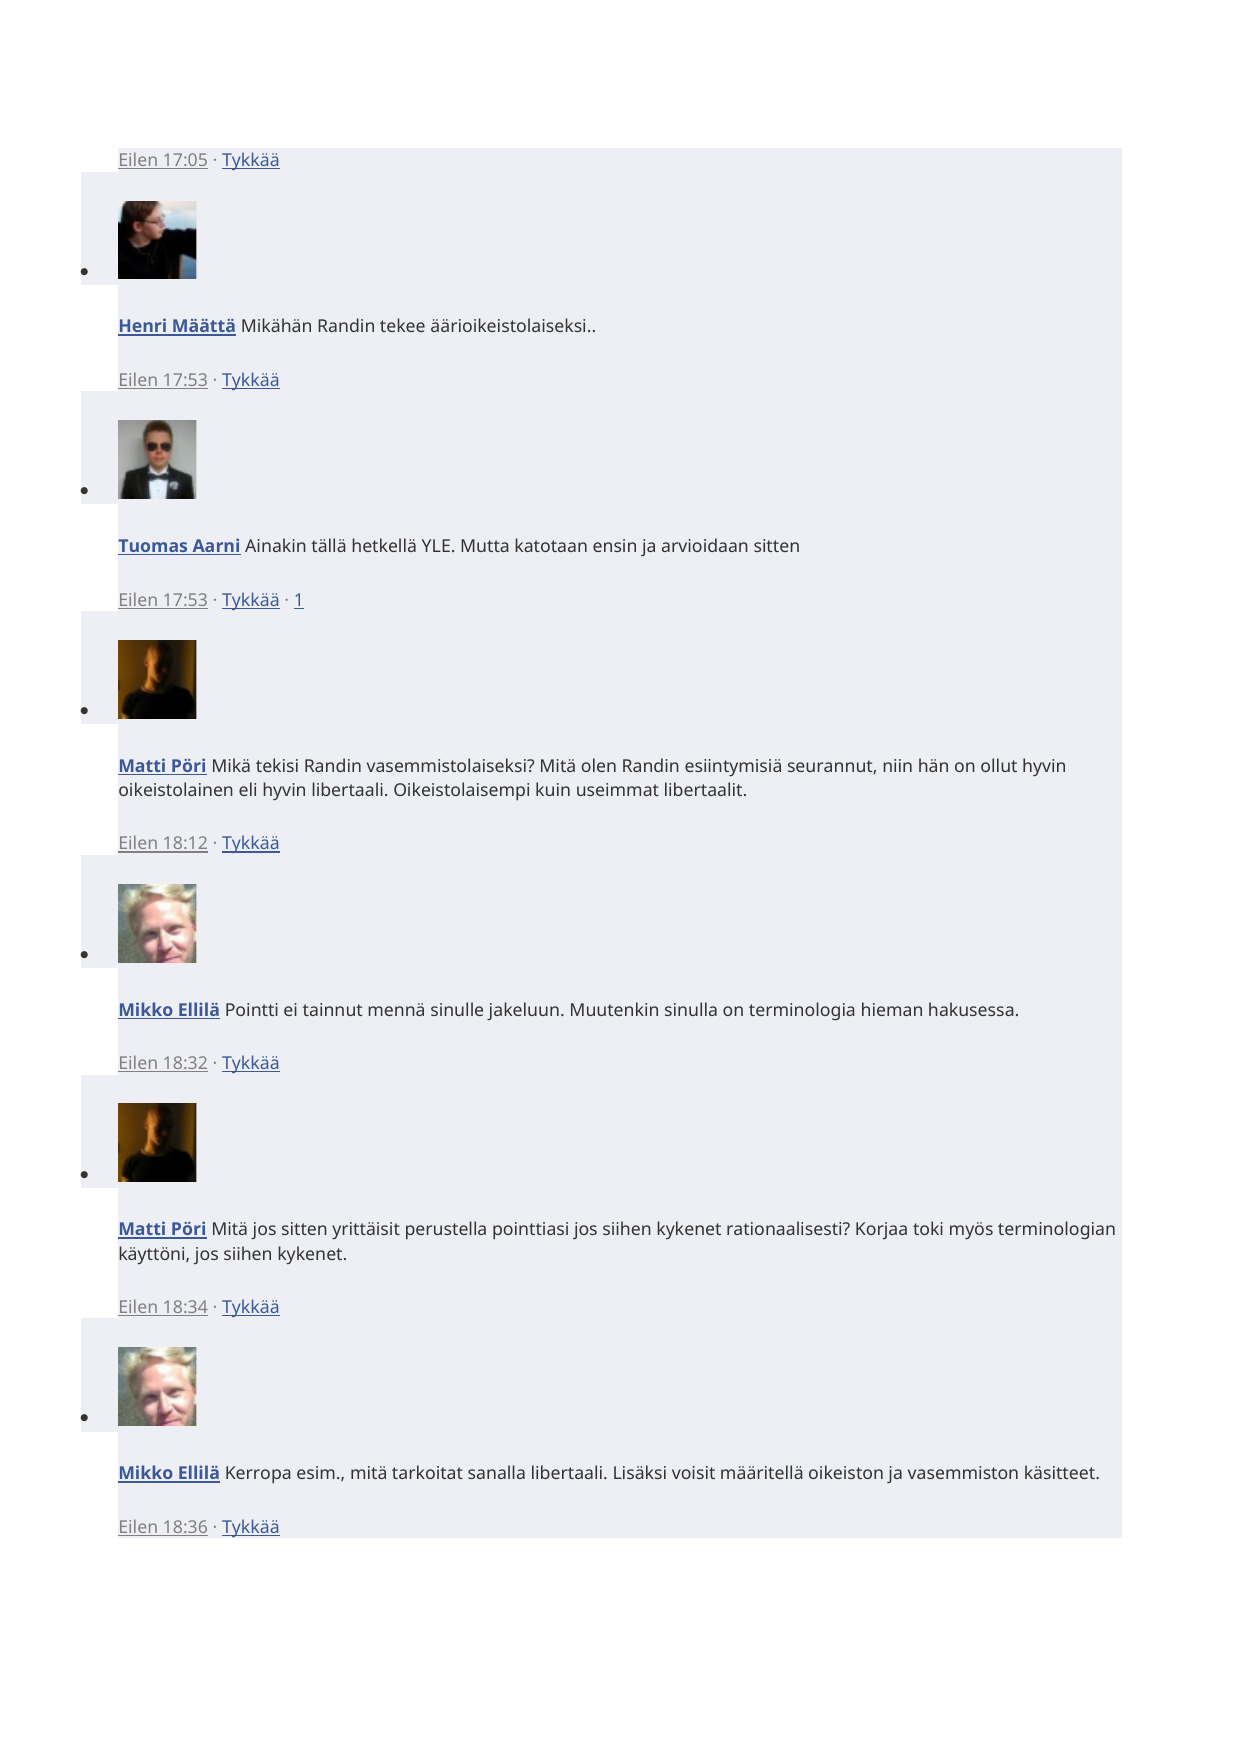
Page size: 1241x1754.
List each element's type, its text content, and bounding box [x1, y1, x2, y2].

text Eilen 18:32 · Tykkää [118, 1051, 1122, 1075]
picture [118, 884, 197, 963]
text Matti Pöri Mitä jos sitten yrittäisit perustella pointtiasi jos siihen kykenet rationaalisesti? Korjaa toki myös terminologian käyttöni, jos siihen kykenet. [118, 1217, 1122, 1265]
text Eilen 18:36 · Tykkää [118, 1514, 1122, 1538]
picture [118, 420, 197, 499]
picture [118, 1103, 197, 1182]
text Eilen 17:53 · Tykkää [118, 367, 1122, 391]
text Eilen 17:53 · Tykkää · 1 [118, 587, 1122, 611]
text Eilen 17:05 · Tykkää [118, 148, 1122, 172]
text Mikko Ellilä Kerropa esim., mitä tarkoitat sanalla libertaali. Lisäksi voisit määritellä oikeiston ja vasemmiston käsitteet. [118, 1461, 1122, 1485]
text Henri Määttä Mikähän Randin tekee äärioikeistolaiseksi.. [118, 314, 1122, 338]
text Matti Pöri Mikä tekisi Randin vasemmistolaiseksi? Mitä olen Randin esiintymisiä seurannut, niin hän on ollut hyvin oikeistolainen eli hyvin libertaali. Oikeistolaisempi kuin useimmat libertaalit. [118, 753, 1122, 802]
text Mikko Ellilä Pointti ei tainnut mennä sinulle jakeluun. Muutenkin sinulla on terminologia hieman hakusessa. [118, 997, 1122, 1021]
text Eilen 18:12 · Tykkää [118, 831, 1122, 855]
picture [118, 640, 197, 719]
picture [118, 1347, 197, 1426]
picture [118, 201, 197, 279]
text Eilen 18:34 · Tykkää [118, 1294, 1122, 1318]
text Tuomas Aarni Ainakin tällä hetkellä YLE. Mutta katotaan ensin ja arvioidaan sitten [118, 534, 1122, 558]
